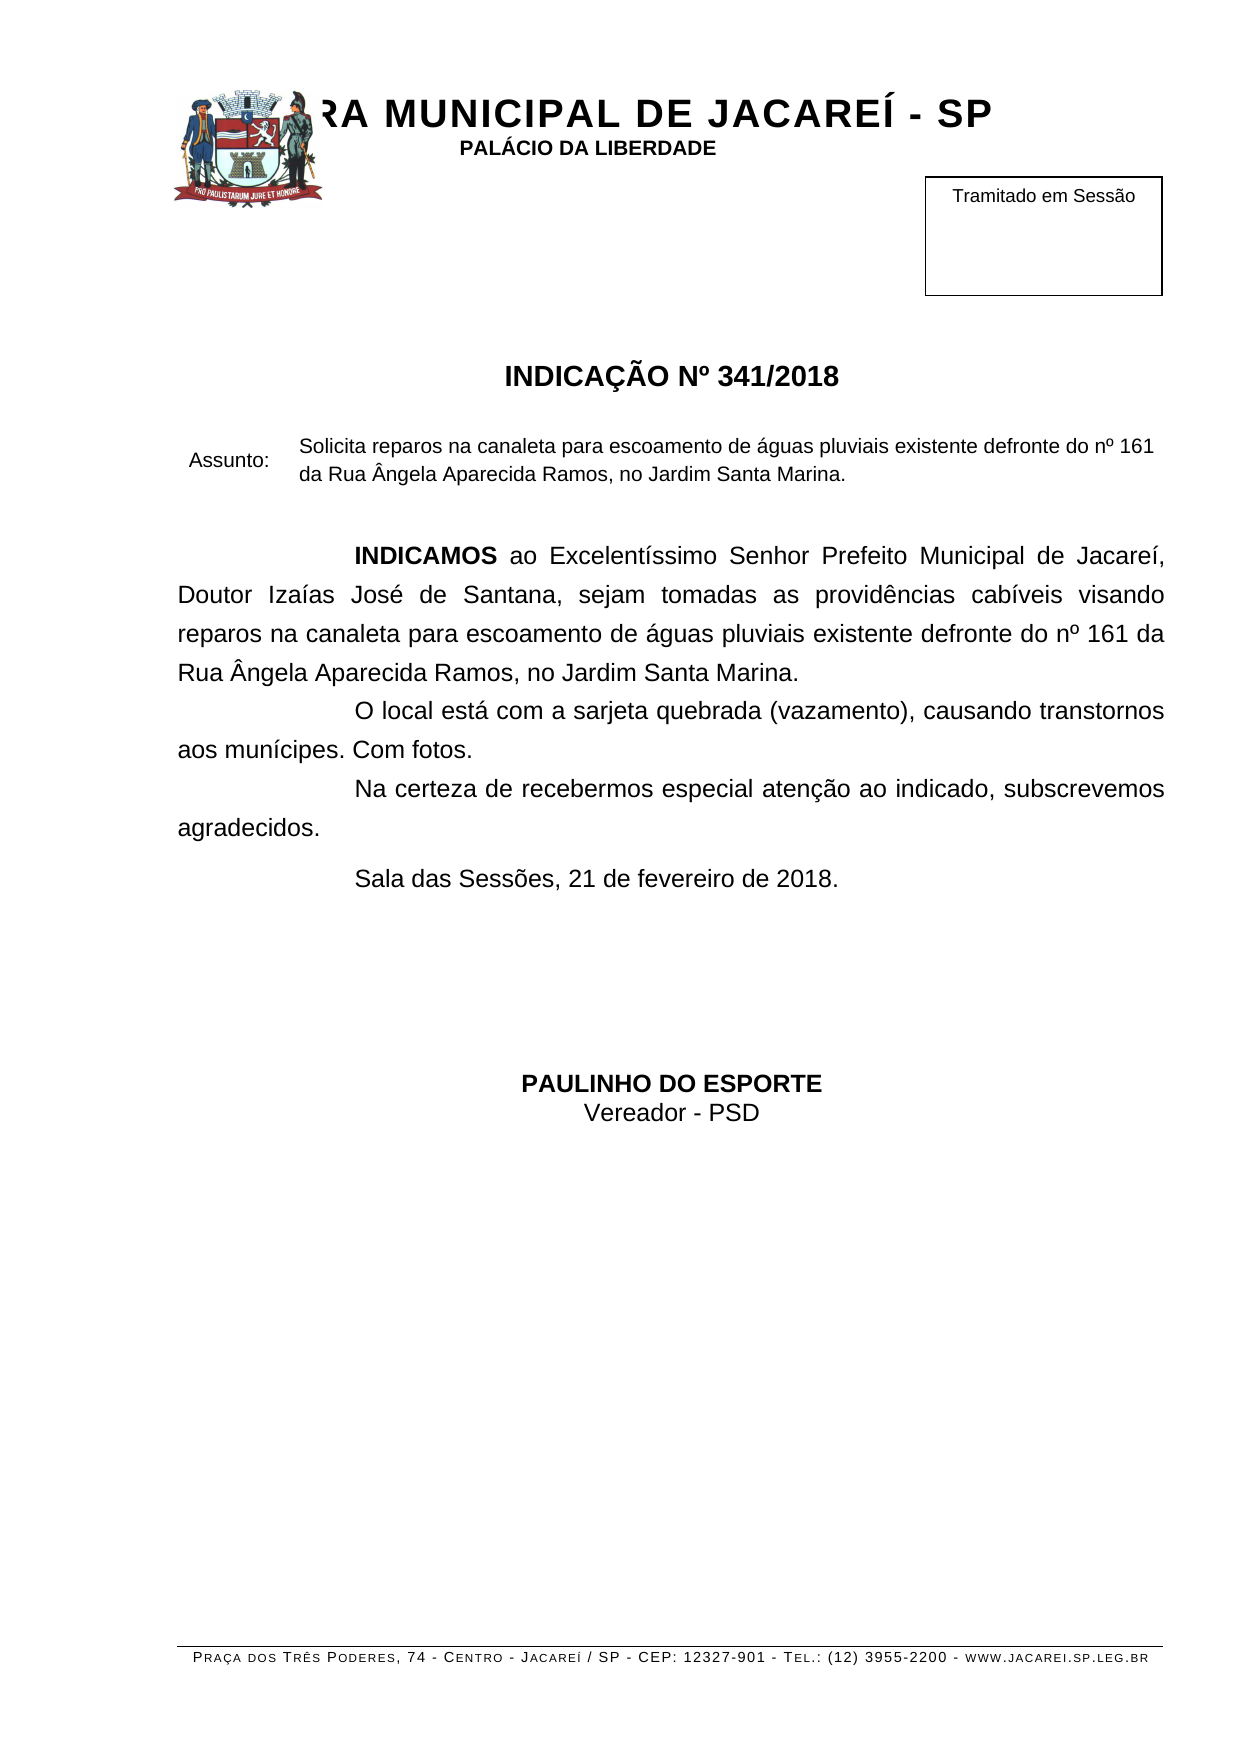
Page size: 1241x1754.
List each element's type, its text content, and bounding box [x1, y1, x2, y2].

text PAULINHO DO ESPORTE [177, 1069, 1166, 1097]
text das , 21 de fevereiro de 2018. [177, 864, 1166, 892]
table_header : [177, 434, 288, 490]
text O local está com a sarjeta quebrada (vazamento), causando transtornos aos munícipes. Com fotos. [177, 696, 1166, 764]
text INDICAMOS ao Excelentíssimo Senhor Prefeito Municipal de Jacareí, Doutor Izaías José de Santana, sejam tomadas as providências cabíveis visando reparos na canaleta para escoamento de águas pluviais existente defronte do nº 161 da Rua Ângela Aparecida Ramos, no Jardim Santa Marina. [177, 541, 1166, 686]
picture [173, 90, 323, 208]
text Na certeza de recebermos especial atenção ao indicado, subscrevemos agradecidos. [177, 774, 1166, 841]
table_header Solicita reparos na canaleta para escoamento de águas pluviais existente defronte do nº 161 da Rua Ângela Aparecida Ramos, no Jardim Santa Marina. [288, 434, 1166, 490]
text Vereador - PSD [177, 1097, 1166, 1126]
text INDICAÇÃO nº 341/2018 [177, 359, 1166, 392]
